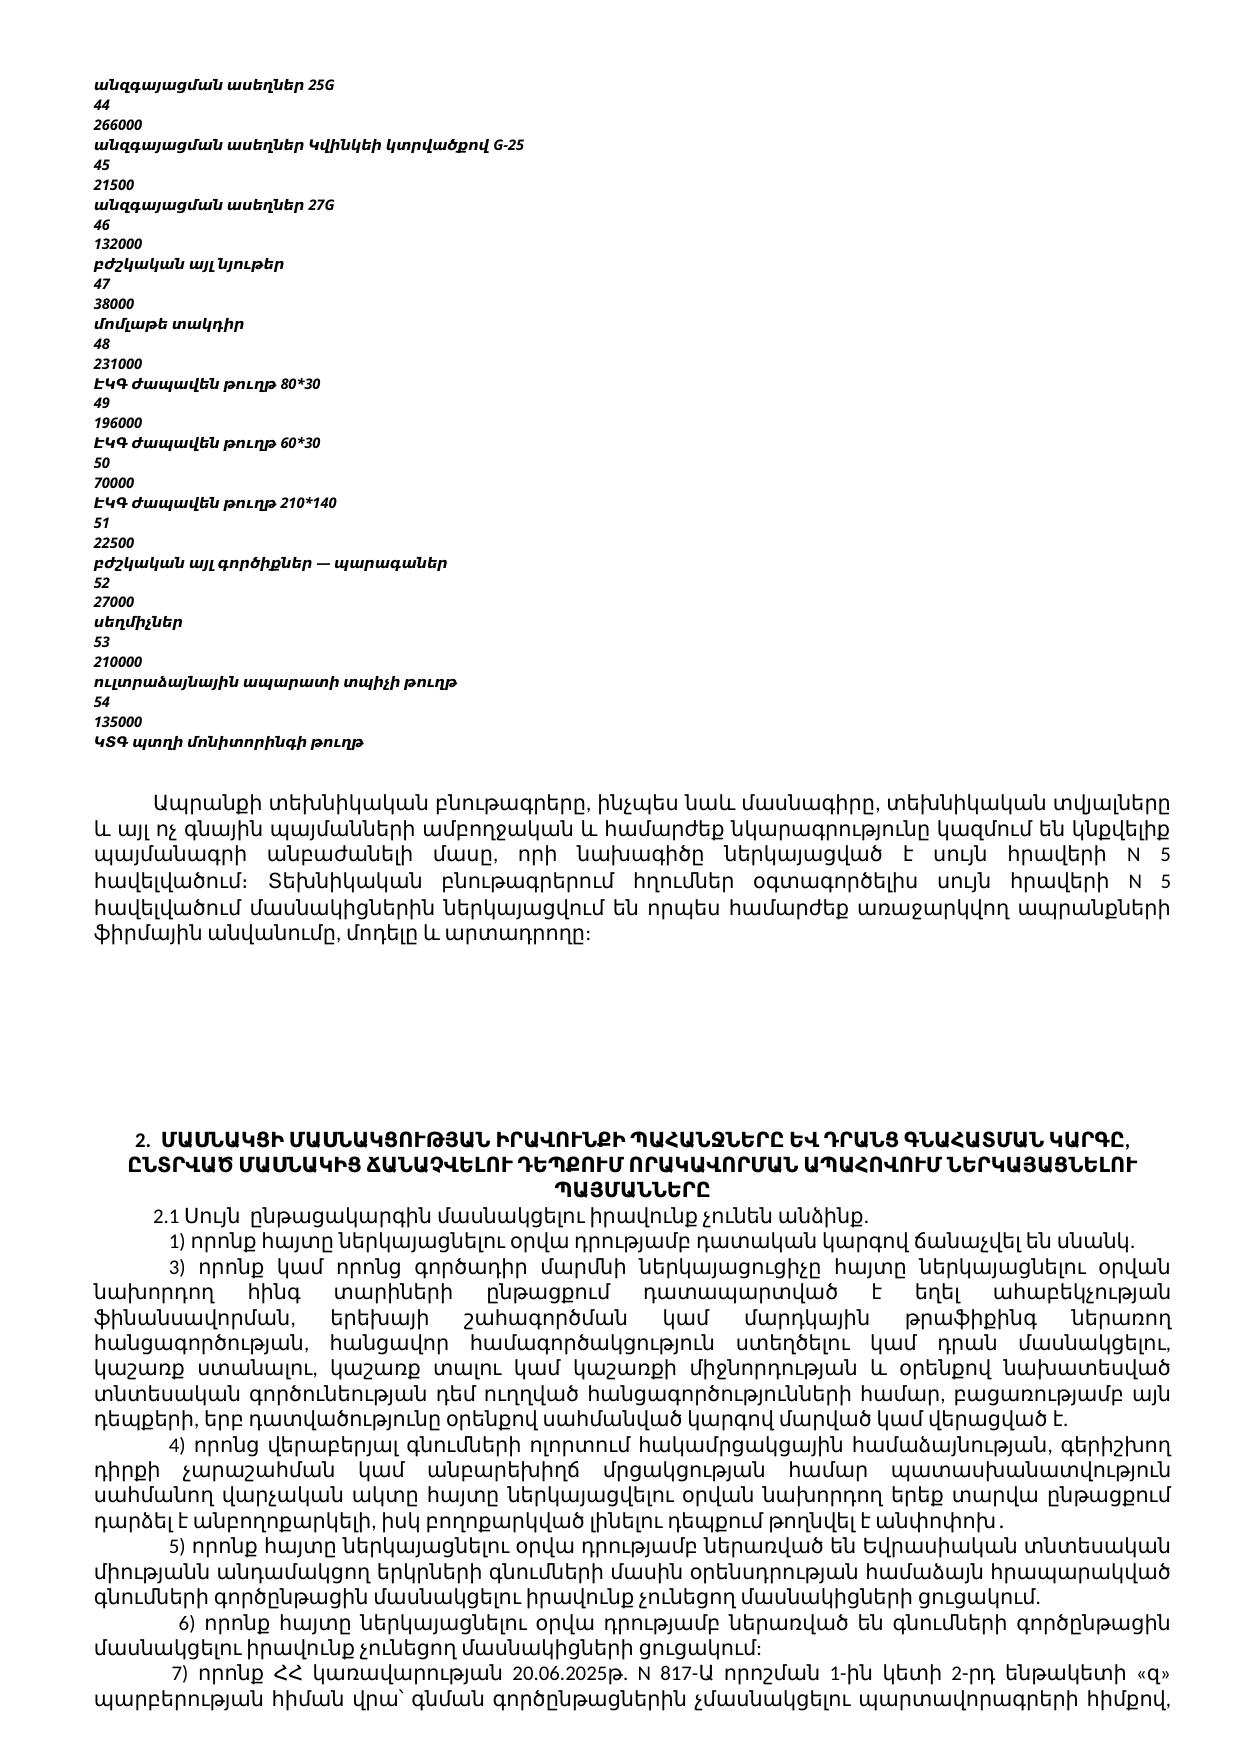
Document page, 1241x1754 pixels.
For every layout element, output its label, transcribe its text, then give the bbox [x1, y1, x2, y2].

text 2. ՄԱՍՆԱԿՑԻ ՄԱՍՆԱԿՑՈՒԹՅԱՆ ԻՐԱՎՈՒՆՔԻ ՊԱՀԱՆՋՆԵՐԸ ԵՎ ԴՐԱՆՑ ԳՆԱՀԱՏՄԱՆ ԿԱՐԳԸ, ԸՆՏՐՎԱԾ ՄԱՍՆԱԿԻՑ ՃԱՆԱՉՎԵԼՈՒ ԴԵՊՔՈՒՄ ՈՐԱԿԱՎՈՐՄԱՆ ԱՊԱՀՈՎՈՒՄ ՆԵՐԿԱՅԱՑՆԵԼՈՒ ՊԱՅՄԱՆՆԵՐԸ [94, 1127, 1171, 1203]
text 1) որոնք հայտը ներկայացնելու օրվա դրությամբ դատական կարգով ճանաչվել են սնանկ. [94, 1228, 1171, 1254]
text 2.1 Սույն ընթացակարգին մասնակցելու իրավունք չունեն անձինք. [94, 1203, 1171, 1228]
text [94, 1661, 1171, 1711]
text Ապրանքի տեխնիկական բնութագրերը, ինչպես նաև մասնագիրը, տեխնիկական տվյալները և այլ ոչ գնային պայմանների ամբողջական և համարժեք նկարագրությունը կազմում են կնքվելիք պայմանագրի անբաժանելի մասը, որի նախագիծը ներկայացված է սույն հրավերի N 5 հավելվածում։ Տեխնիկական բնութագրերում հղումներ օգտագործելիս սույն հրավերի N 5 հավելվածում մասնակիցներին ներկայացվում են որպես համարժեք առաջարկվող ապրանքների ֆիրմային անվանումը, մոդելը և արտադրողը: [94, 790, 1171, 946]
text 6) որոնք հայտը ներկայացնելու օրվա դրությամբ ներառված են գնումների գործընթացին մասնակցելու իրավունք չունեցող մասնակիցների ցուցակում: [94, 1610, 1171, 1661]
text 5) որոնք հայտը ներկայացնելու օրվա դրությամբ ներառված են Եվրասիական տնտեսական միությանն անդամակցող երկրների գնումների մասին օրենսդրության համաձայն հրապարակված գնումների գործընթացին մասնակցելու իրավունք չունեցող մասնակիցների ցուցակում. [94, 1533, 1171, 1610]
text 4) որոնց վերաբերյալ գնումների ոլորտում հակամրցակցային համաձայնության, գերիշխող դիրքի չարաշահման կամ անբարեխիղճ մրցակցության համար պատասխանատվություն սահմանող վարչական ակտը հայտը ներկայացվելու օրվան նախորդող երեք տարվա ընթացքում դարձել է անբողոքարկելի, իսկ բողոքարկված լինելու դեպքում թողնվել է անփոփոխ․ [94, 1432, 1171, 1533]
text 3) որոնք կամ որոնց գործադիր մարմնի ներկայացուցիչը հայտը ներկայացնելու օրվան նախորդող հինգ տարիների ընթացքում դատապարտված է եղել ահաբեկչության ֆինանսավորման, երեխայի շահագործման կամ մարդկային թրաֆիքինգ ներառող հանցագործության, հանցավոր համագործակցություն ստեղծելու կամ դրան մասնակցելու, կաշառք ստանալու, կաշառք տալու կամ կաշառքի միջնորդության և օրենքով նախատեսված տնտեսական գործունեության դեմ ուղղված հանցագործությունների համար, բացառությամբ այն դեպքերի, երբ դատվածությունը օրենքով սահմանված կարգով մարված կամ վերացված է. [94, 1254, 1171, 1432]
